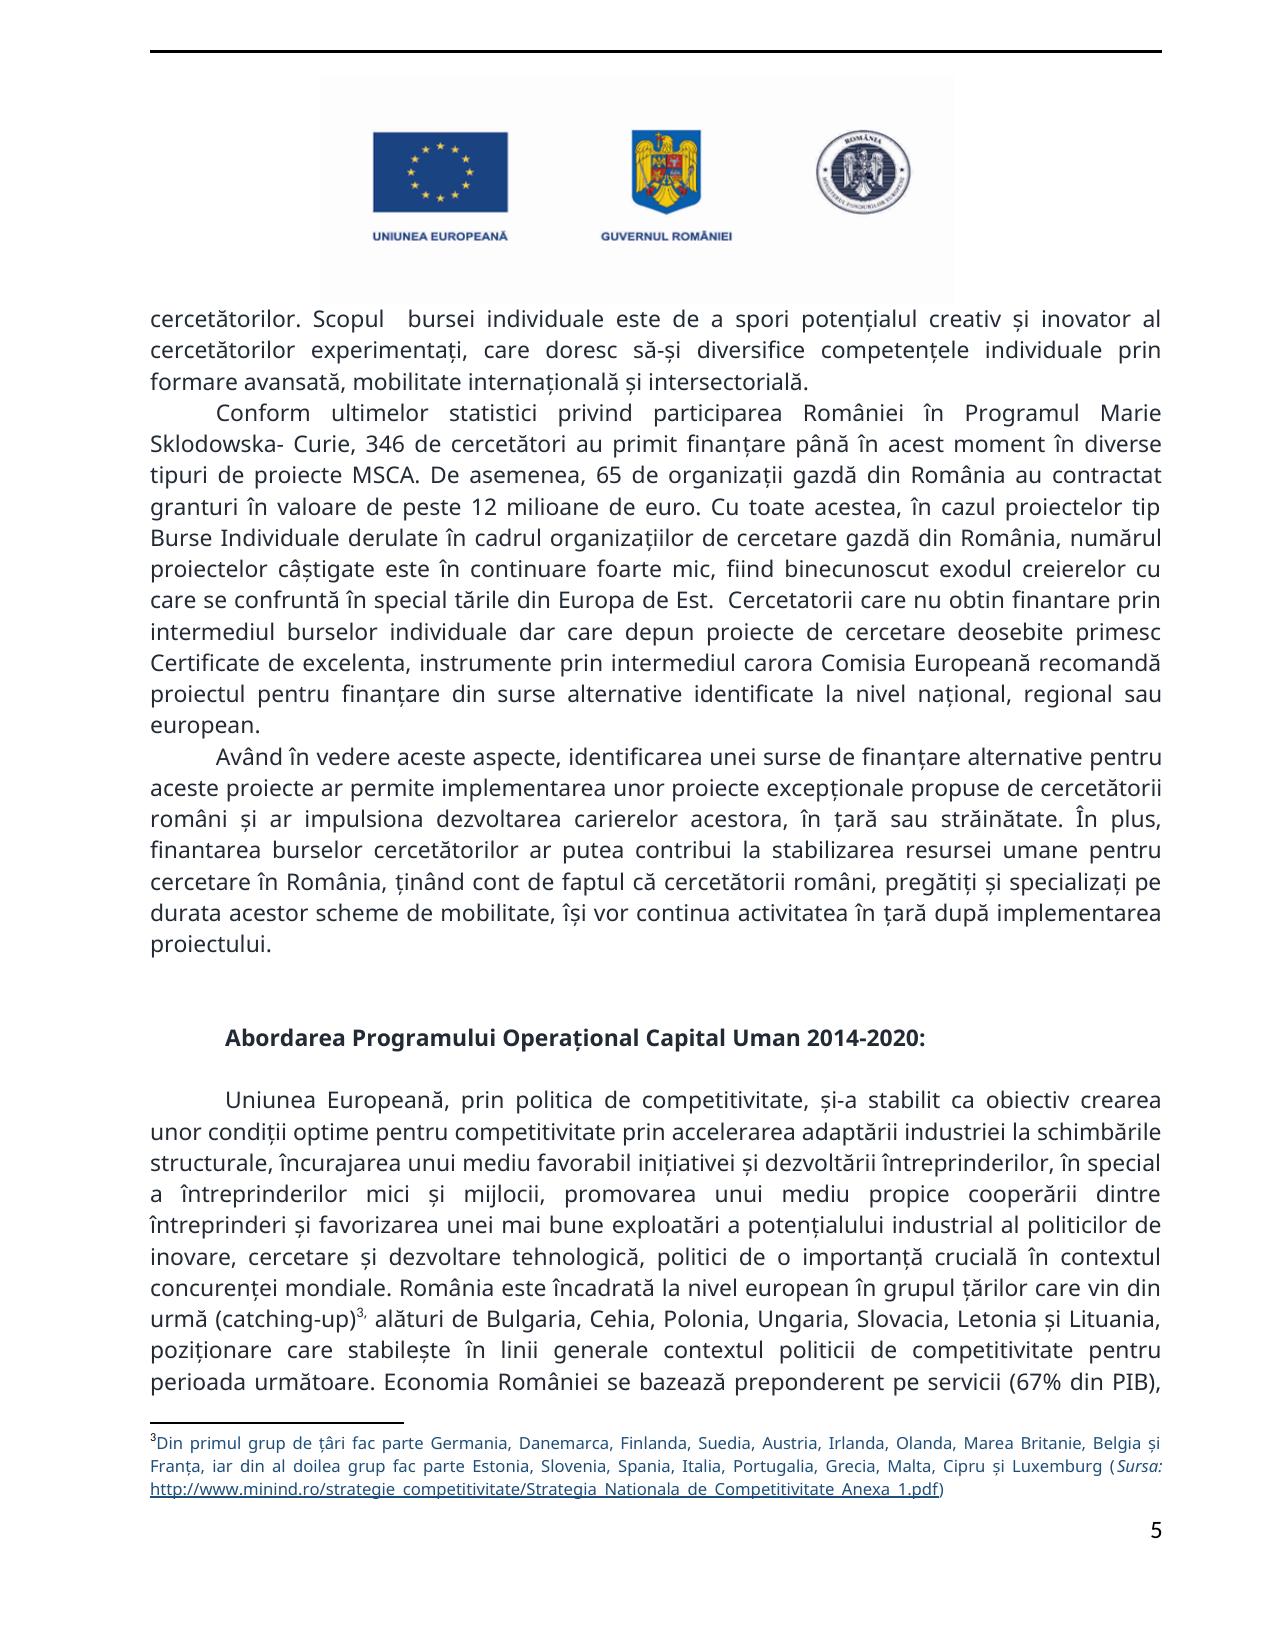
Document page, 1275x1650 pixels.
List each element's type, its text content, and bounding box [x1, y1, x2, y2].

text Având în vedere aceste aspecte, identificarea unei surse de finanţare alternative pentru aceste proiecte ar permite implementarea unor proiecte excepţionale propuse de cercetătorii români şi ar impulsiona dezvoltarea carierelor acestora, în ţară sau străinătate. În plus, finantarea burselor cercetătorilor ar putea contribui la stabilizarea resursei umane pentru cercetare în România, ţinând cont de faptul că cercetătorii români, pregătiţi şi specializaţi pe durata acestor scheme de mobilitate, îşi vor continua activitatea în ţară după implementarea proiectului. [150, 741, 1162, 959]
text Abordarea Programului Operațional Capital Uman 2014-2020: [150, 1022, 1162, 1053]
picture [320, 75, 955, 303]
text Conform ultimelor statistici privind participarea României în Programul Marie Sklodowska- Curie, 346 de cercetători au primit finanţare până în acest moment în diverse tipuri de proiecte MSCA. De asemenea, 65 de organizaţii gazdă din România au contractat granturi în valoare de peste 12 milioane de euro. Cu toate acestea, în cazul proiectelor tip Burse Individuale derulate în cadrul organizaţiilor de cercetare gazdă din România, numărul proiectelor câştigate este în continuare foarte mic, fiind binecunoscut exodul creierelor cu care se confruntă în special tările din Europa de Est. Cercetatorii care nu obtin finantare prin intermediul burselor individuale dar care depun proiecte de cercetare deosebite primesc Certificate de excelenta, instrumente prin intermediul carora Comisia Europeană recomandă proiectul pentru finanţare din surse alternative identificate la nivel naţional, regional sau european. [150, 397, 1162, 741]
